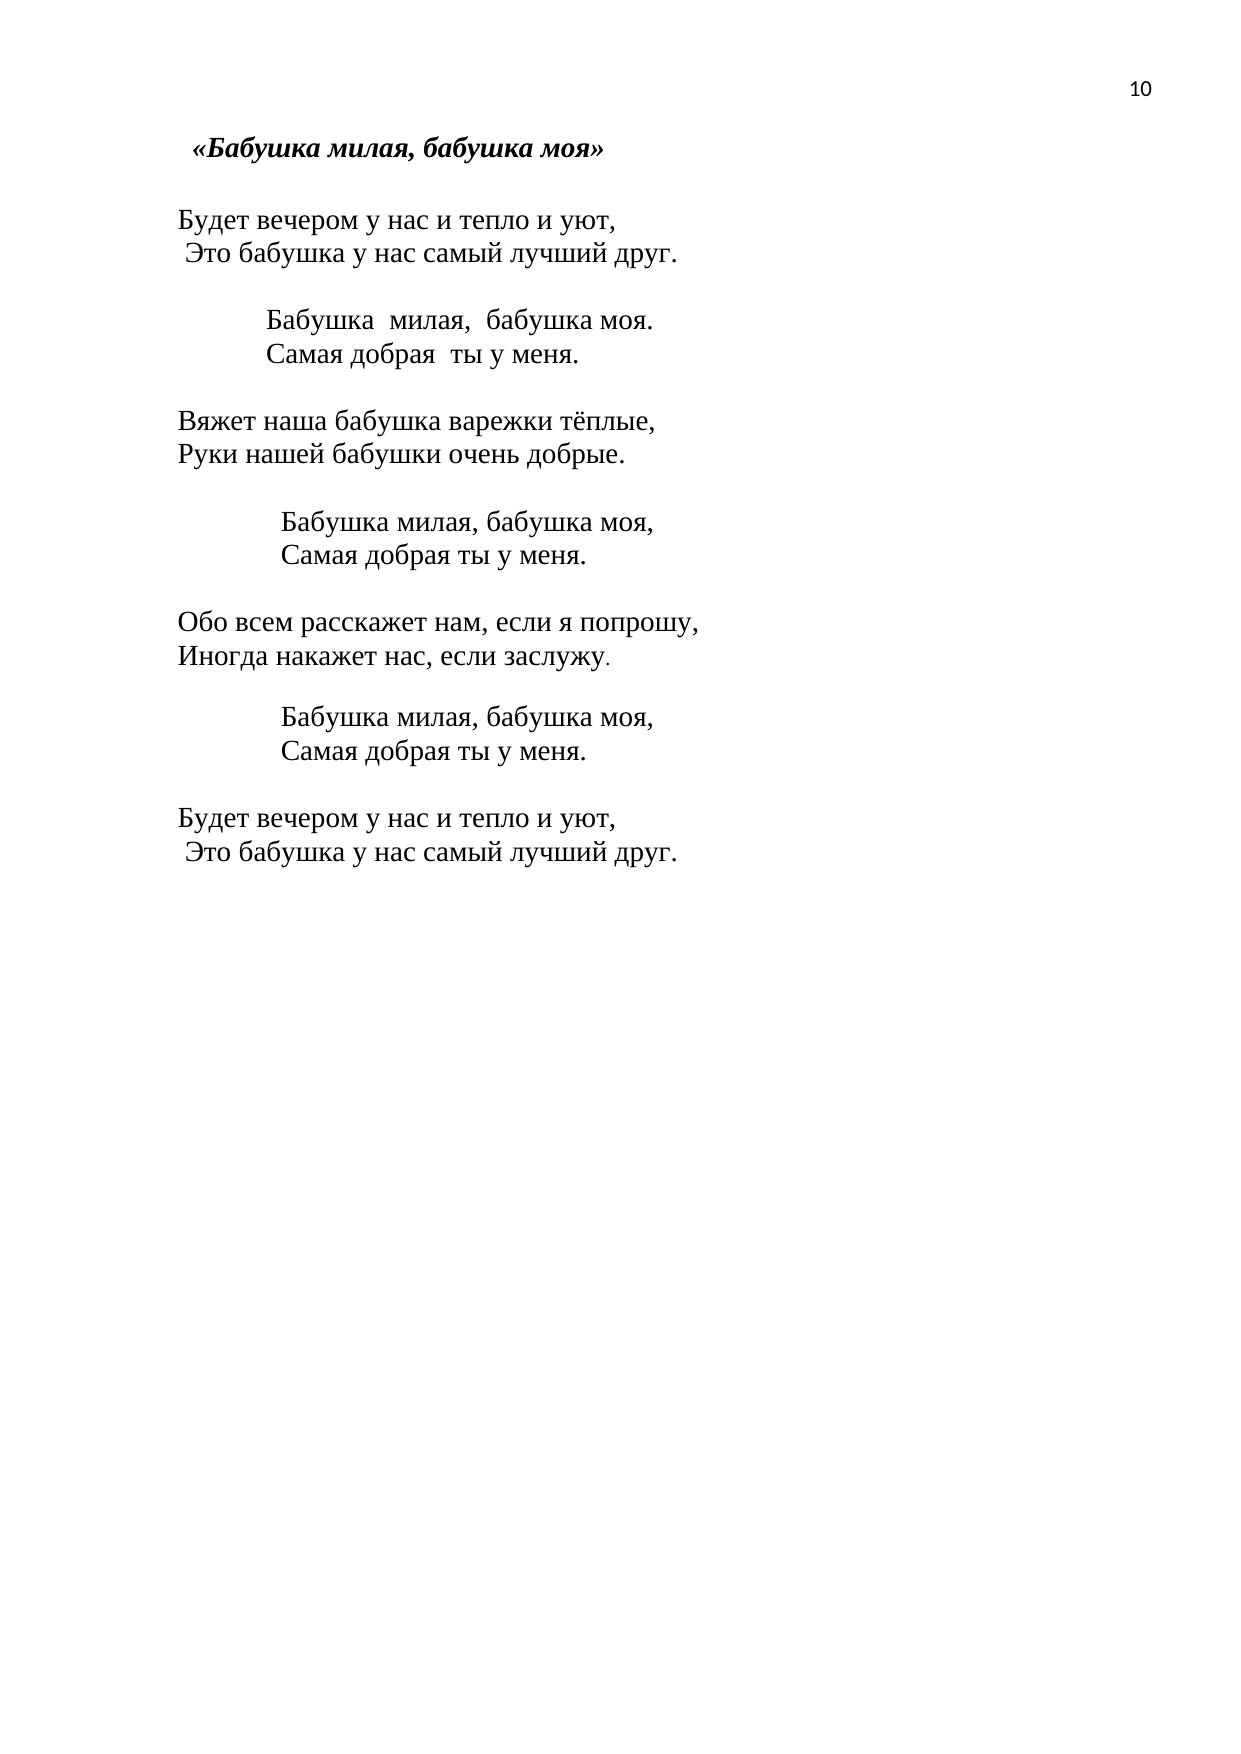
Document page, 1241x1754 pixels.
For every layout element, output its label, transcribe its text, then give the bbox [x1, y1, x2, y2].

text Самая добрая ты у меня. [177, 537, 1152, 571]
text Это бабушка у нас самый лучший друг. [177, 235, 1152, 269]
text Обо всем расскажет нам, если я попрошу, [177, 604, 1152, 638]
text Иногда накажет нас, если заслужу. [177, 638, 1152, 671]
text Будет вечером у нас и тепло и уют, [177, 800, 1152, 834]
text «Бабушка милая, бабушка моя» [177, 130, 1152, 163]
text Будет вечером у нас и тепло и уют, [177, 202, 1152, 235]
text Бабушка милая, бабушка моя, [177, 504, 1152, 537]
text Самая добрая ты у меня. [177, 336, 1152, 369]
text Вяжет наша бабушка варежки тёплые, [177, 403, 1152, 437]
text Бабушка милая, бабушка моя. [177, 302, 1152, 336]
text Самая добрая ты у меня. [177, 733, 1152, 767]
text Это бабушка у нас самый лучший друг. [177, 834, 1152, 867]
text Руки нашей бабушки очень добрые. [177, 437, 1152, 470]
text Бабушка милая, бабушка моя, [177, 699, 1152, 733]
